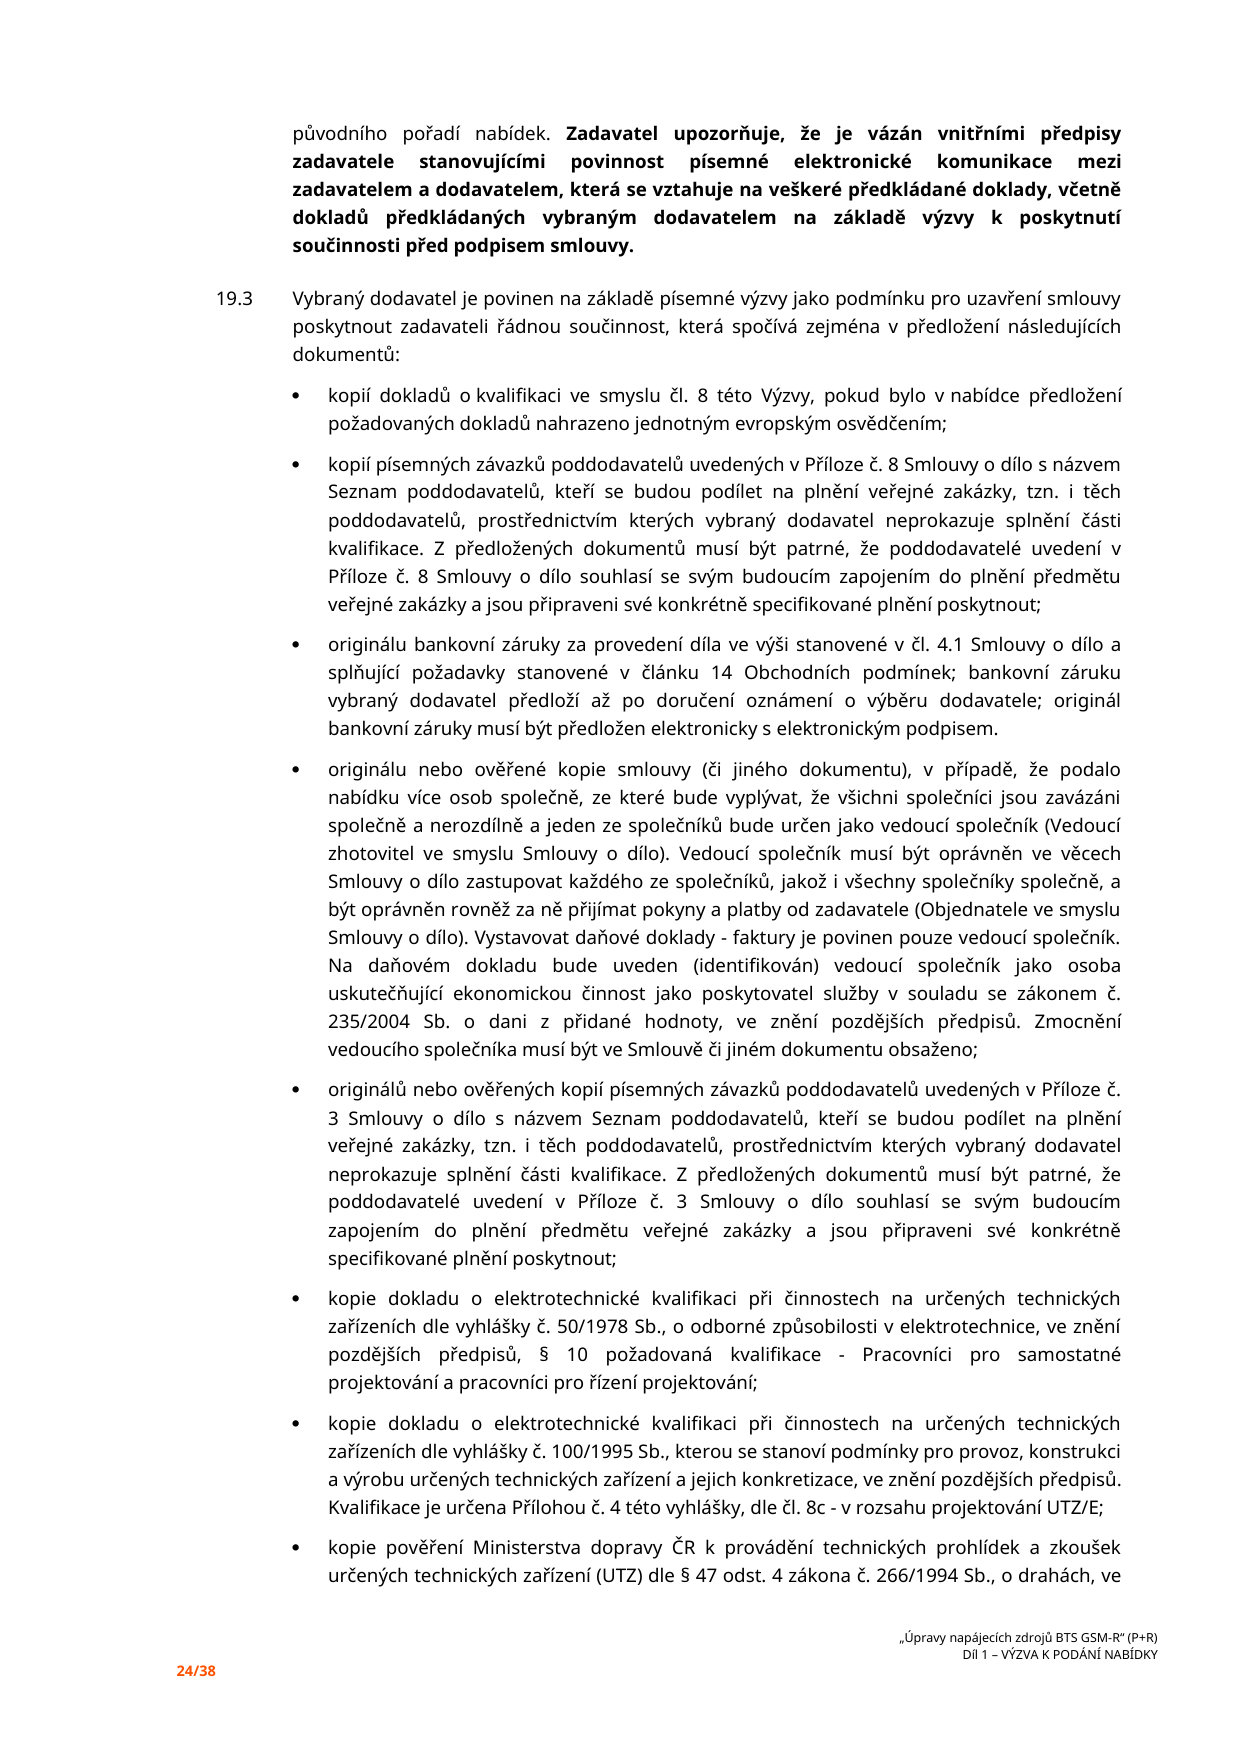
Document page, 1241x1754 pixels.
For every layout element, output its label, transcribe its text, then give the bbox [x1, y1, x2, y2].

list kopií písemných závazků poddodavatelů uvedených v Příloze č. 8 Smlouvy o dílo s názvem Seznam poddodavatelů, kteří se budou podílet na plnění veřejné zakázky, tzn. i těch poddodavatelů, prostřednictvím kterých vybraný dodavatel neprokazuje splnění části kvalifikace. Z předložených dokumentů musí být patrné, že poddodavatelé uvedení v Příloze č. 8 Smlouvy o dílo souhlasí se svým budoucím zapojením do plnění předmětu veřejné zakázky a jsou připraveni své konkrétně specifikované plnění poskytnout; [292, 451, 1122, 616]
list kopie dokladu o elektrotechnické kvalifikaci při činnostech na určených technických zařízeních dle vyhlášky č. 50/1978 Sb., o odborné způsobilosti v elektrotechnice, ve znění pozdějších předpisů, § 10 požadovaná kvalifikace - Pracovníci pro samostatné projektování a pracovníci pro řízení projektování; [292, 1285, 1122, 1395]
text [216, 121, 1122, 258]
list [292, 1534, 1122, 1588]
list originálu bankovní záruky za provedení díla ve výši stanovené v čl. 4.1 Smlouvy o dílo a splňující požadavky stanovené v článku 14 Obchodních podmínek; bankovní záruku vybraný dodavatel předloží až po doručení oznámení o výběru dodavatele; originál bankovní záruky musí být předložen elektronicky s elektronickým podpisem. [292, 631, 1122, 741]
list originálů nebo ověřených kopií písemných závazků poddodavatelů uvedených v Příloze č. 3 Smlouvy o dílo s názvem Seznam poddodavatelů, kteří se budou podílet na plnění veřejné zakázky, tzn. i těch poddodavatelů, prostřednictvím kterých vybraný dodavatel neprokazuje splnění části kvalifikace. Z předložených dokumentů musí být patrné, že poddodavatelé uvedení v Příloze č. 3 Smlouvy o dílo souhlasí se svým budoucím zapojením do plnění předmětu veřejné zakázky a jsou připraveni své konkrétně specifikované plnění poskytnout; [292, 1077, 1122, 1270]
list kopie dokladu o elektrotechnické kvalifikaci při činnostech na určených technických zařízeních dle vyhlášky č. 100/1995 Sb., kterou se stanoví podmínky pro provoz, konstrukci a výrobu určených technických zařízení a jejich konkretizace, ve znění pozdějších předpisů. Kvalifikace je určena Přílohou č. 4 této vyhlášky, dle čl. 8c - v rozsahu projektování UTZ/E; [292, 1410, 1122, 1519]
list originálu nebo ověřené kopie smlouvy (či jiného dokumentu), v případě, že podalo nabídku více osob společně, ze které bude vyplývat, že všichni společníci jsou zavázáni společně a nerozdílně a jeden ze společníků bude určen jako vedoucí společník (Vedoucí zhotovitel ve smyslu Smlouvy o dílo). Vedoucí společník musí být oprávněn ve věcech Smlouvy o dílo zastupovat každého ze společníků, jakož i všechny společníky společně, a být oprávněn rovněž za ně přijímat pokyny a platby od zadavatele (Objednatele ve smyslu Smlouvy o dílo). Vystavovat daňové doklady - faktury je povinen pouze vedoucí společník. Na daňovém dokladu bude uveden (identifikován) vedoucí společník jako osoba uskutečňující ekonomickou činnost jako poskytovatel služby v souladu se zákonem č. 235/2004 Sb. o dani z přidané hodnoty, ve znění pozdějších předpisů. Zmocnění vedoucího společníka musí být ve Smlouvě či jiném dokumentu obsaženo; [292, 756, 1122, 1062]
list kopií dokladů o kvalifikaci ve smyslu čl. 8 této Výzvy, pokud bylo v nabídce předložení požadovaných dokladů nahrazeno jednotným evropským osvědčením; [292, 382, 1122, 436]
text Vybraný dodavatel je povinen na základě písemné výzvy jako podmínku pro uzavření smlouvy poskytnout zadavateli řádnou součinnost, která spočívá zejména v předložení následujících dokumentů: [216, 286, 1122, 367]
